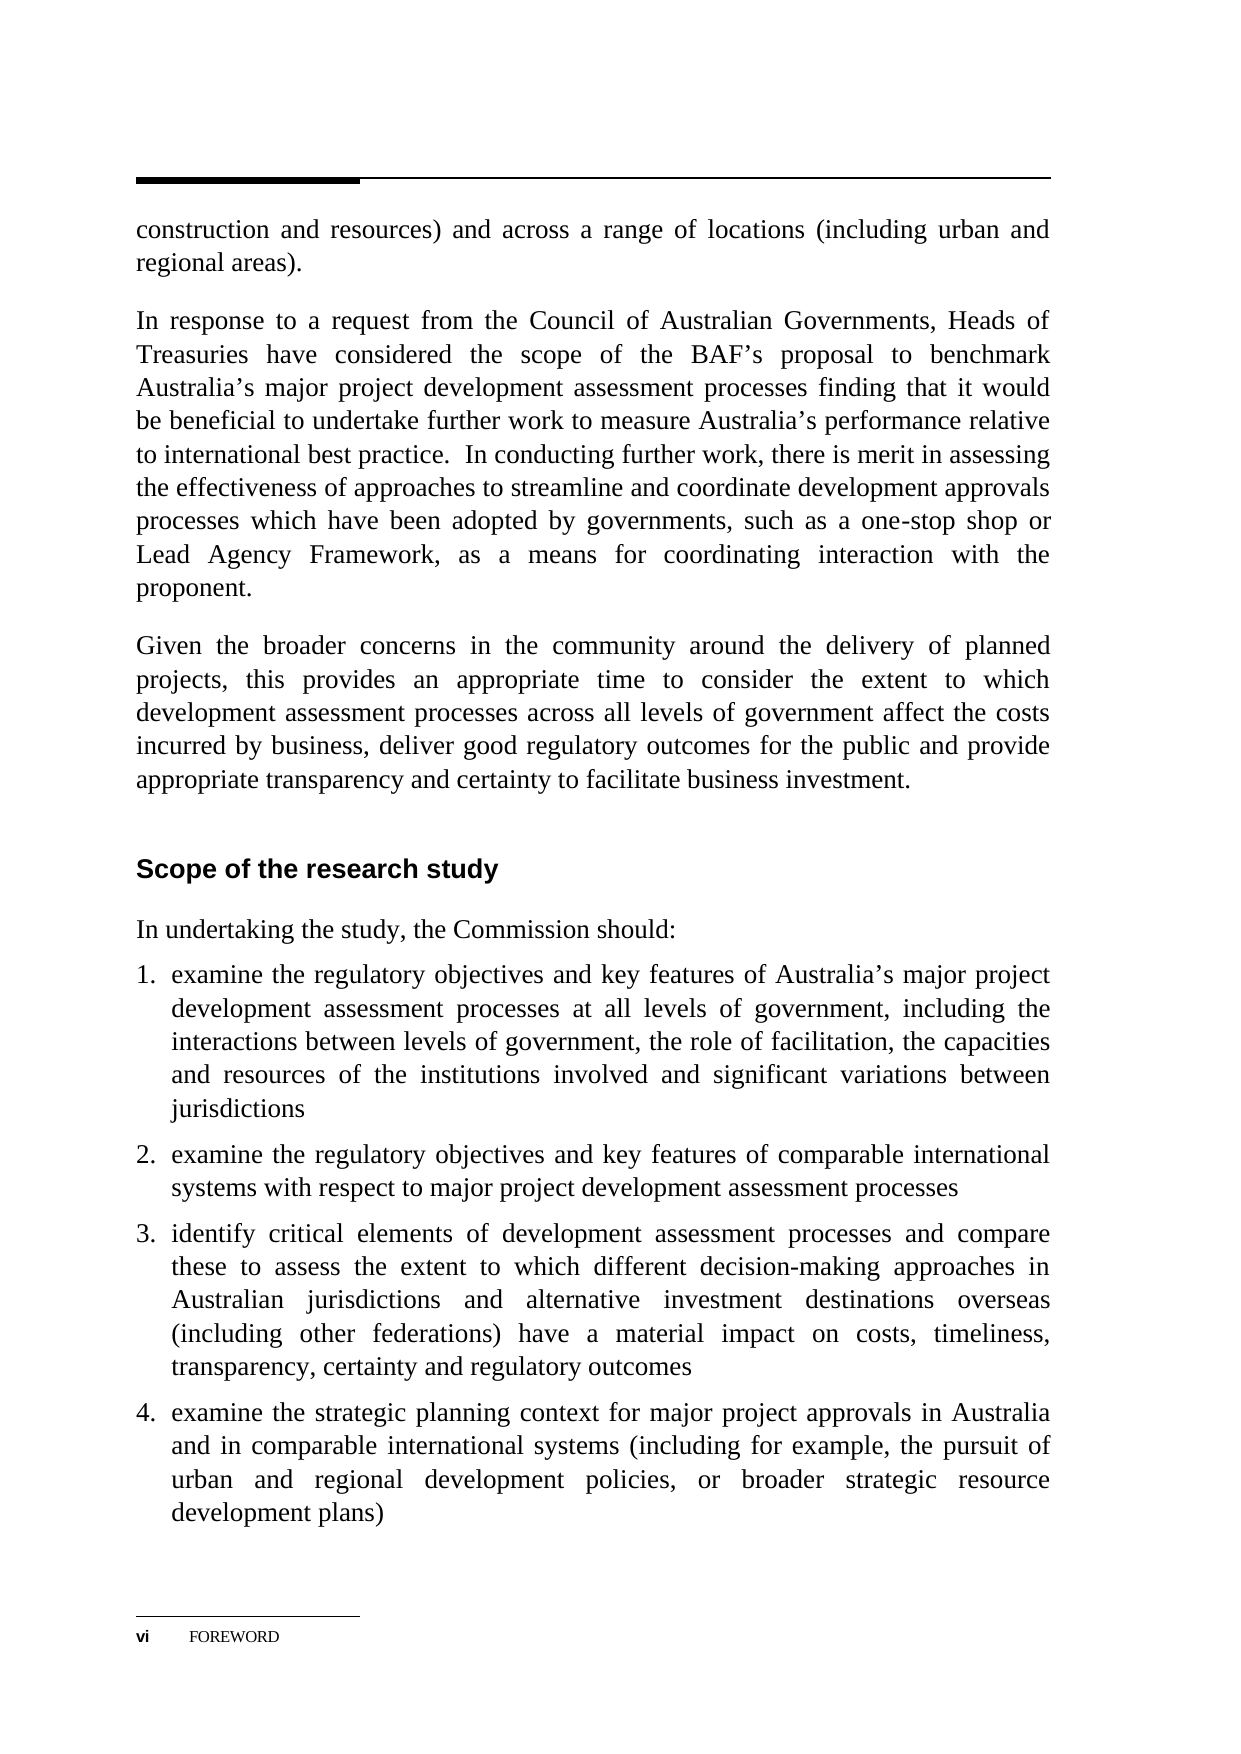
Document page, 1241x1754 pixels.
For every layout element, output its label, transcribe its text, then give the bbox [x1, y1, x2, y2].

list examine the strategic planning context for major project approvals in Australia and in comparable international systems (including for example, the pursuit of urban and regional development policies, or broader strategic resource development plans) [136, 1394, 1051, 1527]
text Given the broader concerns in the community around the delivery of planned projects, this provides an appropriate time to consider the extent to which development assessment processes across all levels of government affect the costs incurred by business, deliver good regulatory outcomes for the public and provide appropriate transparency and certainty to facilitate business investment. [136, 627, 1051, 794]
list identify critical elements of development assessment processes and compare these to assess the extent to which different decision-making approaches in Australian jurisdictions and alternative investment destinations overseas (including other federations) have a material impact on costs, timeliness, transparency, certainty and regulatory outcomes [136, 1215, 1051, 1381]
list examine the regulatory objectives and key features of Australia’s major project development assessment processes at all levels of government, including the interactions between levels of government, the role of facilitation, the capacities and resources of the institutions involved and significant variations between jurisdictions [136, 956, 1051, 1123]
list examine the regulatory objectives and key features of comparable international systems with respect to major project development assessment processes [136, 1136, 1051, 1202]
text In response to a request from the Council of Australian Governments, Heads of Treasuries have considered the scope of the BAF’s proposal to benchmark Australia’s major project development assessment processes finding that it would be beneficial to undertake further work to measure Australia’s performance relative to international best practice. In conducting further work, there is merit in assessing the effectiveness of approaches to streamline and coordinate development approvals processes which have been adopted by governments, such as a one-stop shop or Lead Agency Framework, as a means for coordinating interaction with the proponent. [136, 302, 1051, 602]
subtitle Scope of the research study [136, 852, 1051, 886]
text In undertaking the study, the Commission should: [136, 911, 1051, 944]
